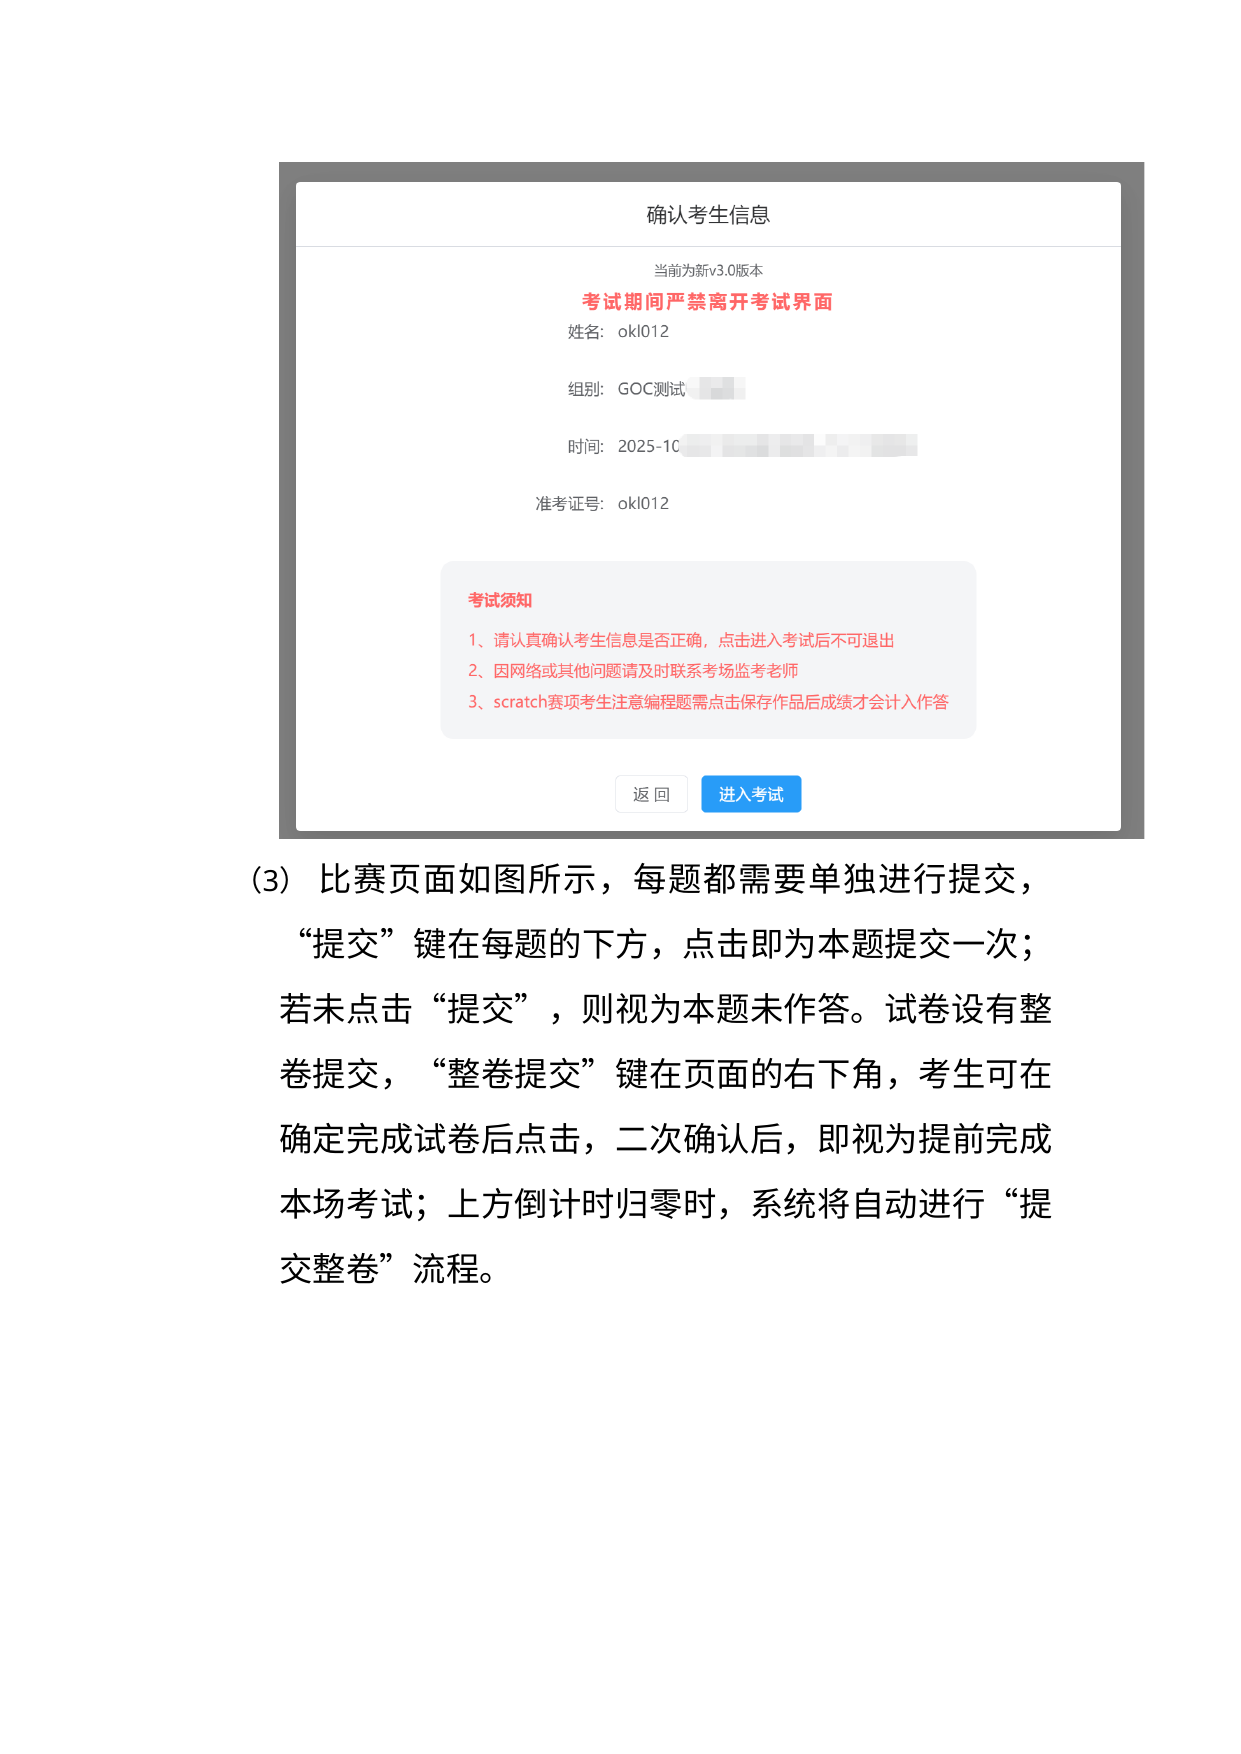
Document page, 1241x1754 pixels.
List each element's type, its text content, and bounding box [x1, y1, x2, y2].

picture [279, 162, 1145, 839]
list 比赛页面如图所示，每题都需要单独进行提交，“提交”键在每题的下方，点击即为本题提交一次；若未点击“提交”，则视为本题未作答。试卷设有整卷提交，“整卷提交”键在页面的右下角，考生可在确定完成试卷后点击，二次确认后，即视为提前完成本场考试；上方倒计时归零时，系统将自动进行“提交整卷”流程。 [233, 844, 1053, 1299]
